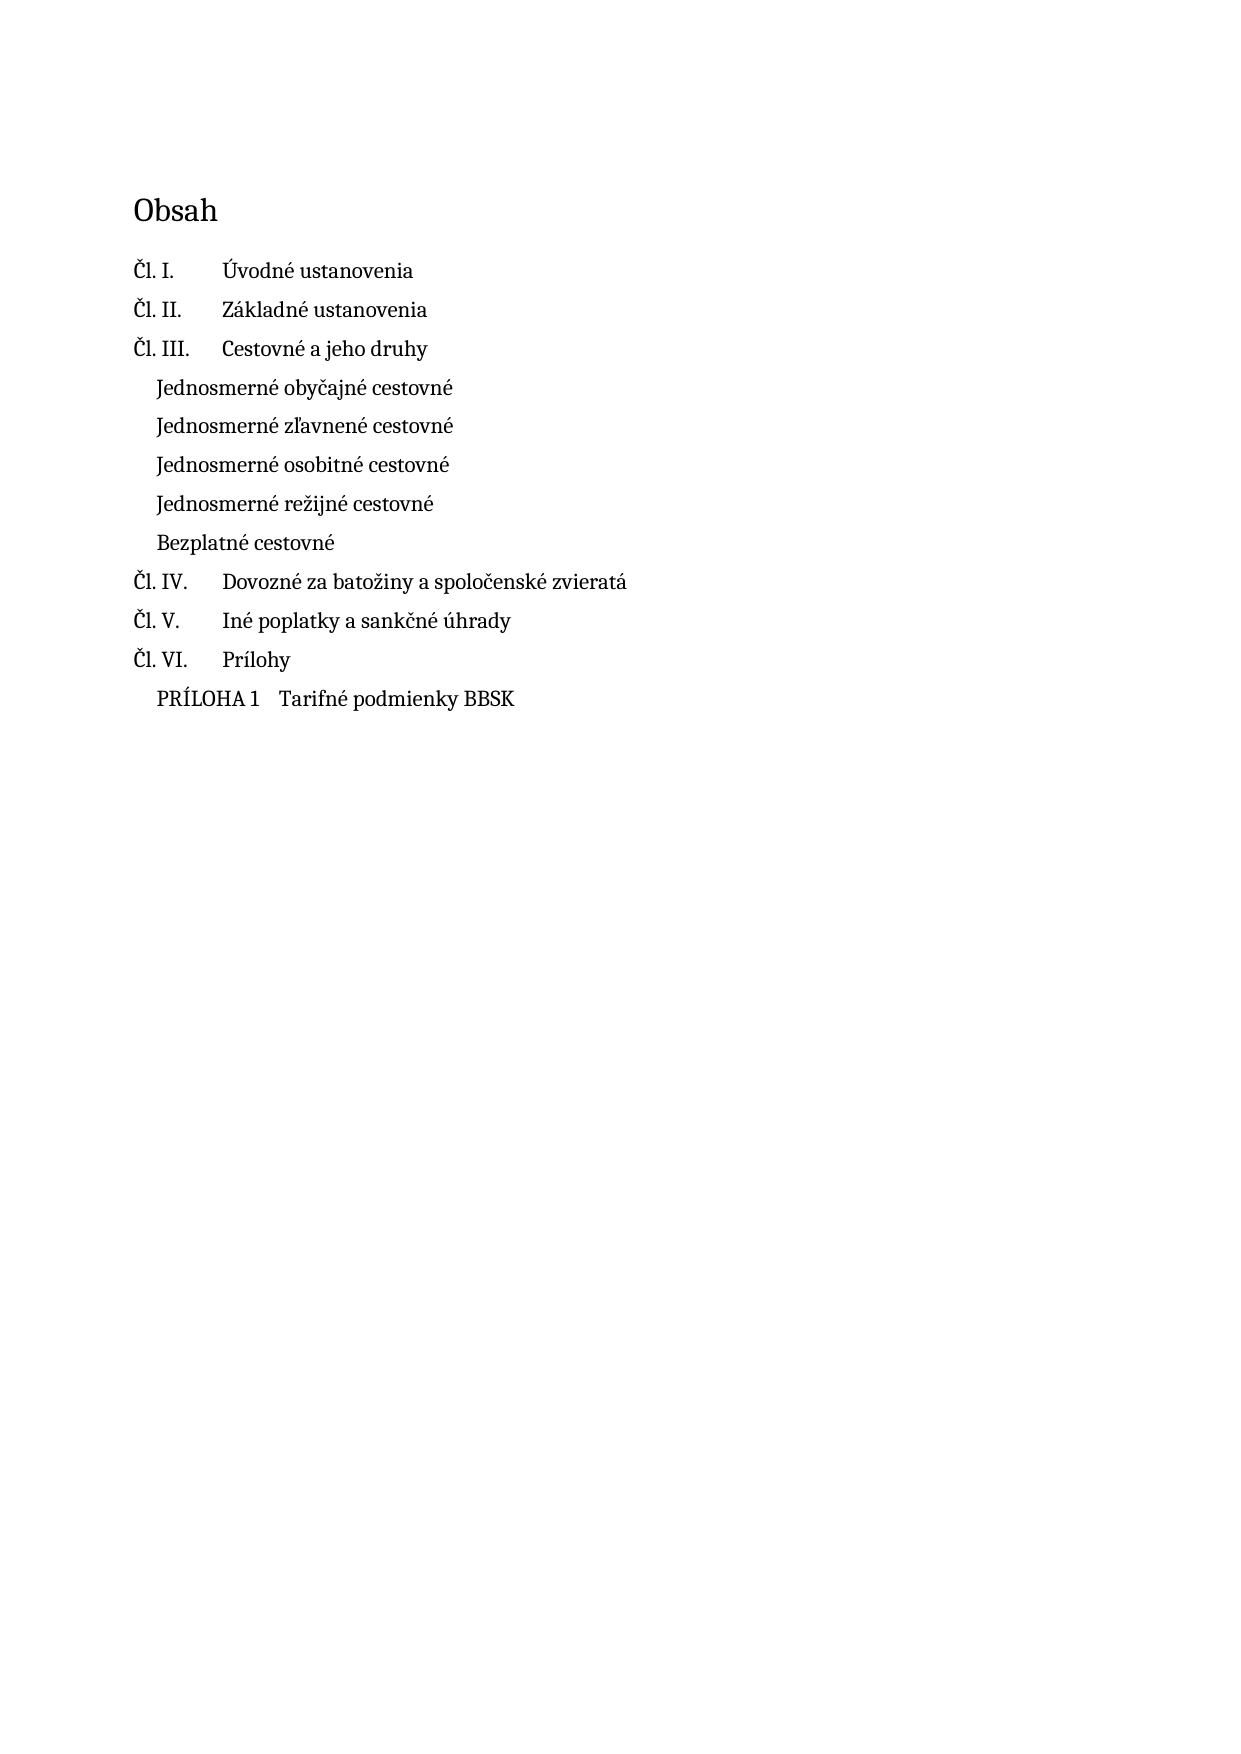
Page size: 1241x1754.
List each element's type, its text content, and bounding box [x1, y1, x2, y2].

text Obsah [133, 192, 1049, 230]
